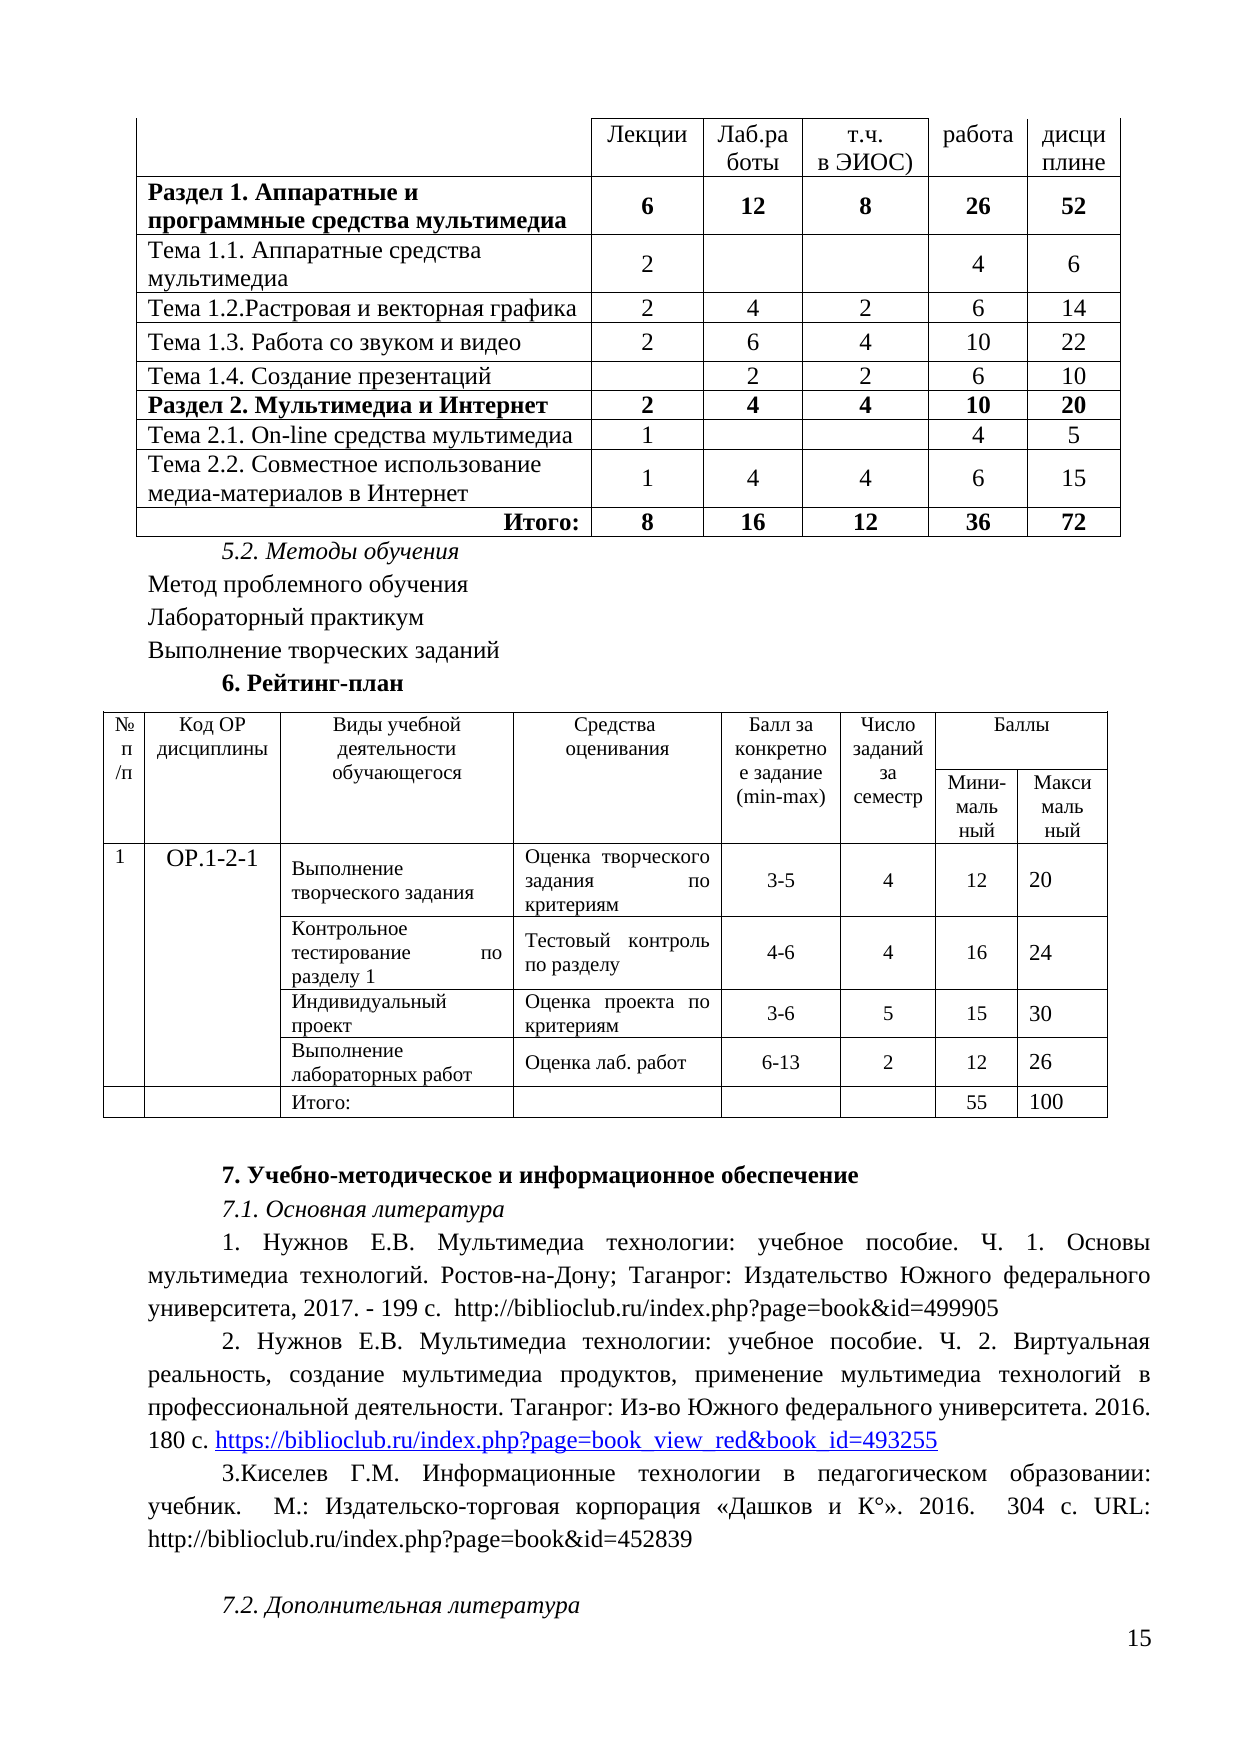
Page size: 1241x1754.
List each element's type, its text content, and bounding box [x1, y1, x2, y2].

table_cell [803, 420, 928, 448]
text 7.2. Дополнительная литература [148, 1590, 1152, 1619]
table_cell 2 [592, 323, 703, 361]
table_cell Оценка проекта по критериям [514, 990, 721, 1037]
table_cell 16 [704, 508, 802, 536]
table_cell Тестовый контроль по разделу [514, 917, 721, 988]
table_cell 10 [929, 391, 1027, 419]
text Выполнение творческих заданий [148, 635, 1152, 664]
table_header Число заданий за семестр [841, 713, 935, 842]
table_cell 12 [936, 1038, 1017, 1086]
table_cell ОР.1-2-1 [145, 844, 280, 1086]
table_cell [803, 235, 928, 292]
table_cell 4 [803, 391, 928, 419]
table_cell 8 [592, 508, 703, 536]
table_cell 5 [841, 990, 935, 1037]
table_cell 2 [803, 362, 928, 390]
table_cell [592, 362, 703, 390]
table_cell 6 [1028, 235, 1120, 292]
table_cell 6 [929, 450, 1027, 506]
table_cell 6-13 [722, 1038, 840, 1086]
table_cell 4 [704, 450, 802, 506]
table_cell Оценка творческого задания по критериям [514, 844, 721, 916]
table_cell 15 [1028, 450, 1120, 506]
table_cell Итого: [137, 508, 591, 536]
table_cell 6 [704, 323, 802, 361]
table_cell 4 [929, 420, 1027, 448]
table_cell 14 [1028, 293, 1120, 321]
table_cell 2 [592, 391, 703, 419]
table_cell 2 [592, 235, 703, 292]
table_cell 2 [704, 362, 802, 390]
table_cell 100 [1018, 1087, 1107, 1117]
table_cell 26 [929, 177, 1027, 234]
table_cell 22 [1028, 323, 1120, 361]
table_header Средства оценивания [514, 713, 721, 842]
table_cell Лаб.работы [704, 119, 802, 176]
table_cell 1 [592, 450, 703, 506]
table_cell 2 [803, 293, 928, 321]
table_cell 3-5 [722, 844, 840, 916]
table_cell [104, 1087, 144, 1117]
table_cell 4 [929, 235, 1027, 292]
table_cell 4 [704, 391, 802, 419]
table_cell Выполнение лабораторных работ [281, 1038, 513, 1086]
table_cell 20 [1028, 391, 1120, 419]
table_cell Тема 1.4. Создание презентаций [137, 362, 591, 390]
text 6. Рейтинг-план [148, 668, 1152, 697]
table_cell [841, 1087, 935, 1117]
table_cell Тема 1.3. Работа со звуком и видео [137, 323, 591, 361]
table_cell [704, 235, 802, 292]
table_cell 26 [1018, 1038, 1107, 1086]
table_cell Лекции [592, 119, 703, 176]
table_cell 4-6 [722, 917, 840, 988]
table_cell 15 [936, 990, 1017, 1037]
table_cell 4 [803, 450, 928, 506]
table_cell 4 [803, 323, 928, 361]
text 2. Нужнов Е.В. Мультимедиа технологии: учебное пособие. Ч. 2. Виртуальная реальность, создание мультимедиа продуктов, применение мультимедиа технологий в профессиональной деятельности. Таганрог: Из-во Южного федерального университета. 2016. 180 с. https://biblioclub.ru/index.php?page=book_view_red&book_id=493255 [148, 1326, 1152, 1453]
table_cell Индивидуальный проект [281, 990, 513, 1037]
table_cell 2 [841, 1038, 935, 1086]
table_cell Оценка лаб. работ [514, 1038, 721, 1086]
table_cell 30 [1018, 990, 1107, 1037]
table_cell Мини-маль ный [936, 770, 1017, 842]
table_cell Итого: [281, 1087, 513, 1117]
table_cell Тема 2.1. On-line средства мультимедиа [137, 420, 591, 448]
text Лабораторный практикум [148, 602, 1152, 631]
table_cell 8 [803, 177, 928, 234]
table_cell 12 [936, 844, 1017, 916]
table_cell Выполнение творческого задания [281, 844, 513, 916]
table_cell 6 [592, 177, 703, 234]
table_header Код ОР дисциплины [145, 713, 280, 842]
table_cell 10 [929, 323, 1027, 361]
table_header № п/п [104, 713, 144, 842]
table_cell Контрольное тестирование по разделу 1 [281, 917, 513, 988]
table_cell 12 [704, 177, 802, 234]
table_cell 5 [1028, 420, 1120, 448]
table_cell [722, 1087, 840, 1117]
table_cell 1 [592, 420, 703, 448]
table_header Виды учебной деятельности обучающегося [281, 713, 513, 842]
table_header Баллы [936, 713, 1107, 769]
table_cell 10 [1028, 362, 1120, 390]
table_cell Тема 1.1. Аппаратные средства мультимедиа [137, 235, 591, 292]
table_cell 72 [1028, 508, 1120, 536]
table_cell 52 [1028, 177, 1120, 234]
table_cell 1 [104, 844, 144, 1086]
table_cell 4 [841, 917, 935, 988]
table_cell [145, 1087, 280, 1117]
table_cell Максималь ный [1018, 770, 1107, 842]
text 1. Нужнов Е.В. Мультимедиа технологии: учебное пособие. Ч. 1. Основы мультимедиа технологий. Ростов-на-Дону; Таганрог: Издательство Южного федерального университета, 2017. - 199 с. http://biblioclub.ru/index.php?page=book&id=499905 [148, 1227, 1152, 1321]
text 3.Киселев Г.М. Информационные технологии в педагогическом образовании: учебник. М.: Издательско-торговая корпорация «Дашков и К°». 2016. 304 с. URL: http://biblioclub.ru/index.php?page=book&id=452839 [148, 1458, 1152, 1553]
table_cell 6 [929, 362, 1027, 390]
table_cell [514, 1087, 721, 1117]
table_cell 16 [936, 917, 1017, 988]
table_cell 3-6 [722, 990, 840, 1037]
table_header Балл за конкретное задание (min-max) [722, 713, 840, 842]
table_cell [803, 119, 928, 176]
table_cell Тема 1.2.Растровая и векторная графика [137, 293, 591, 321]
table_cell 2 [592, 293, 703, 321]
table_cell 55 [936, 1087, 1017, 1117]
table_cell 12 [803, 508, 928, 536]
text 7.1. Основная литература [148, 1194, 1152, 1222]
table_cell [704, 420, 802, 448]
table_cell 6 [929, 293, 1027, 321]
table_cell 4 [841, 844, 935, 916]
table_cell Тема 2.2. Совместное использование медиа-материалов в Интернет [137, 450, 591, 506]
table_cell 20 [1018, 844, 1107, 916]
table_cell 36 [929, 508, 1027, 536]
table_cell 4 [704, 293, 802, 321]
text Метод проблемного обучения [148, 569, 1152, 598]
text 5.2. Методы обучения [148, 536, 1152, 565]
text 7. Учебно-методическое и информационное обеспечение [148, 1161, 1152, 1189]
table_cell Раздел 2. Мультимедиа и Интернет [137, 391, 591, 419]
table_cell Раздел 1. Аппаратные и программные средства мультимедиа [137, 177, 591, 234]
table_cell 24 [1018, 917, 1107, 988]
